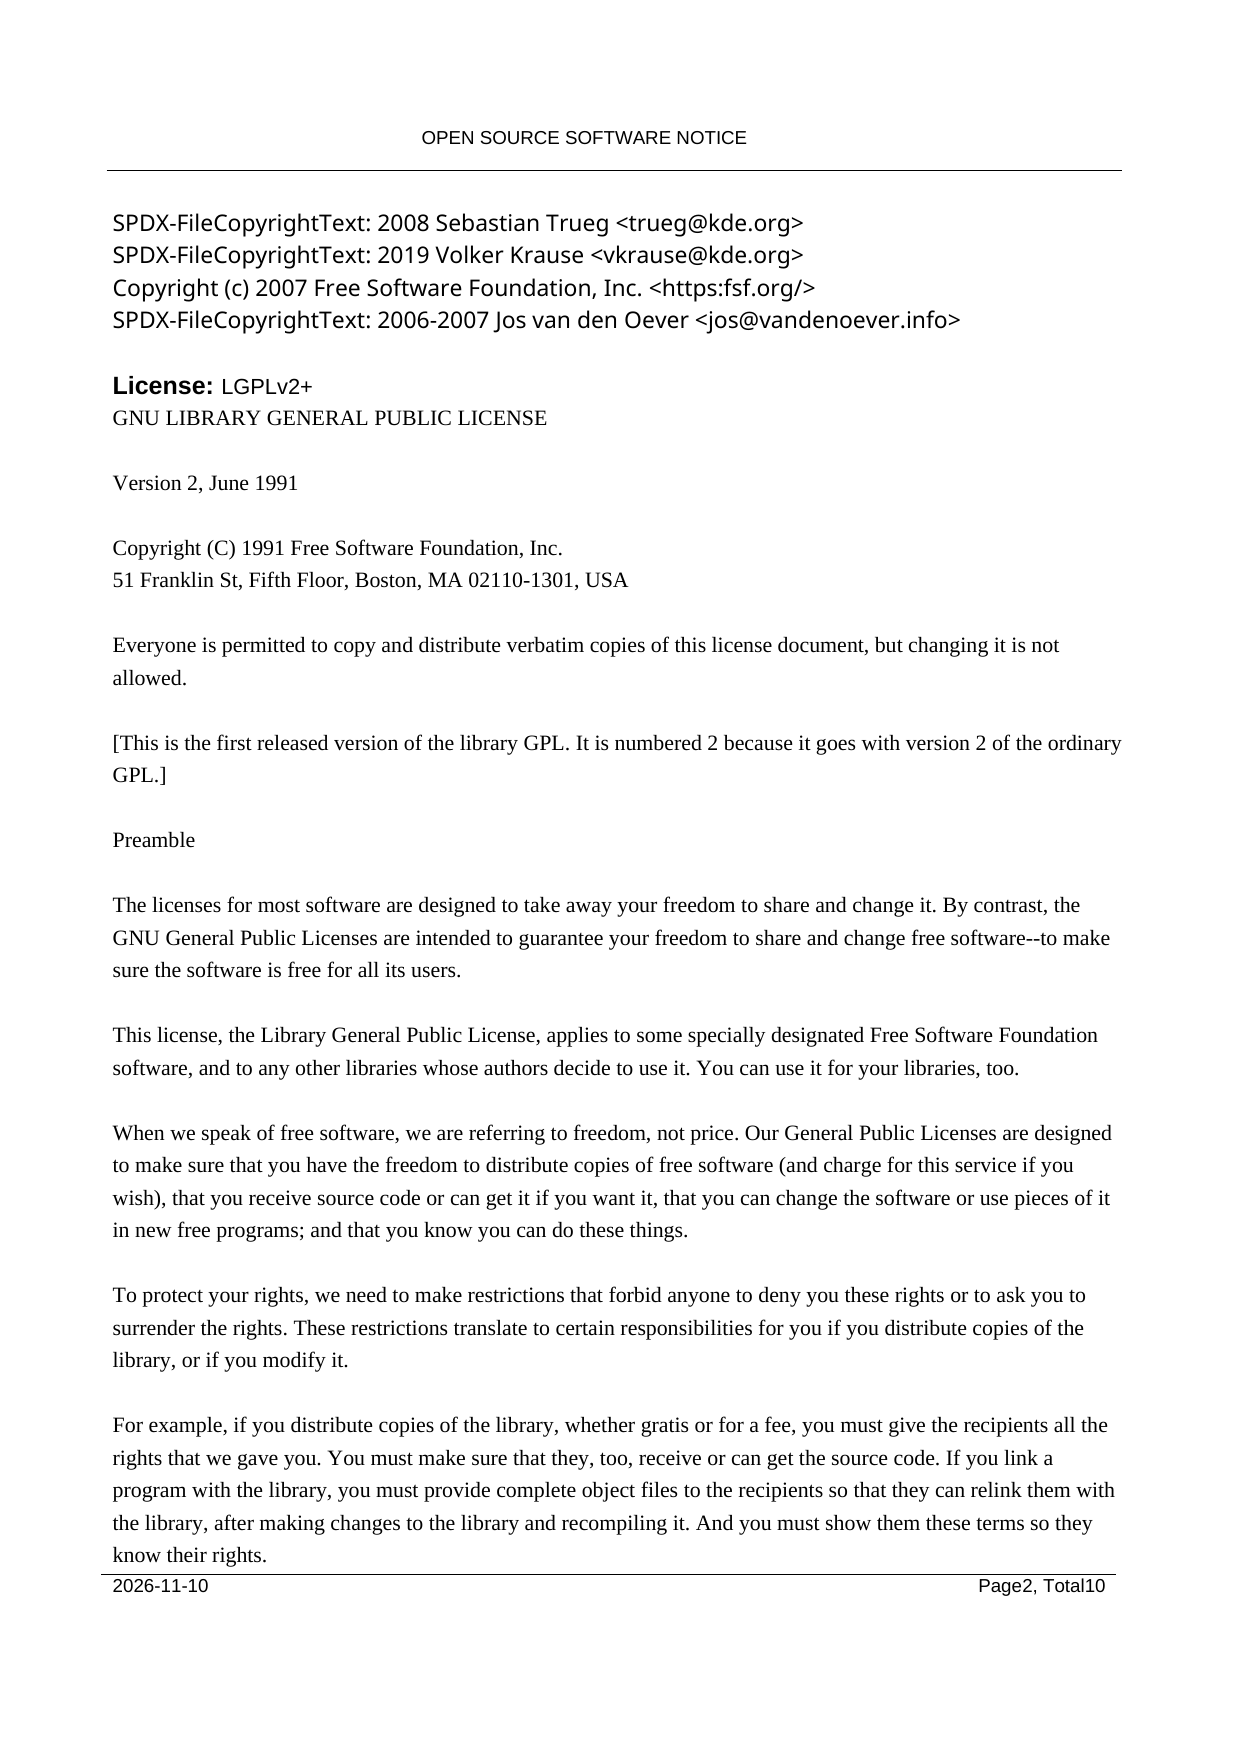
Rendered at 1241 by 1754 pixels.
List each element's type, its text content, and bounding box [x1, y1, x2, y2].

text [112, 206, 1128, 369]
text License: LGPLv2+ [112, 369, 1128, 401]
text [112, 401, 1128, 1571]
